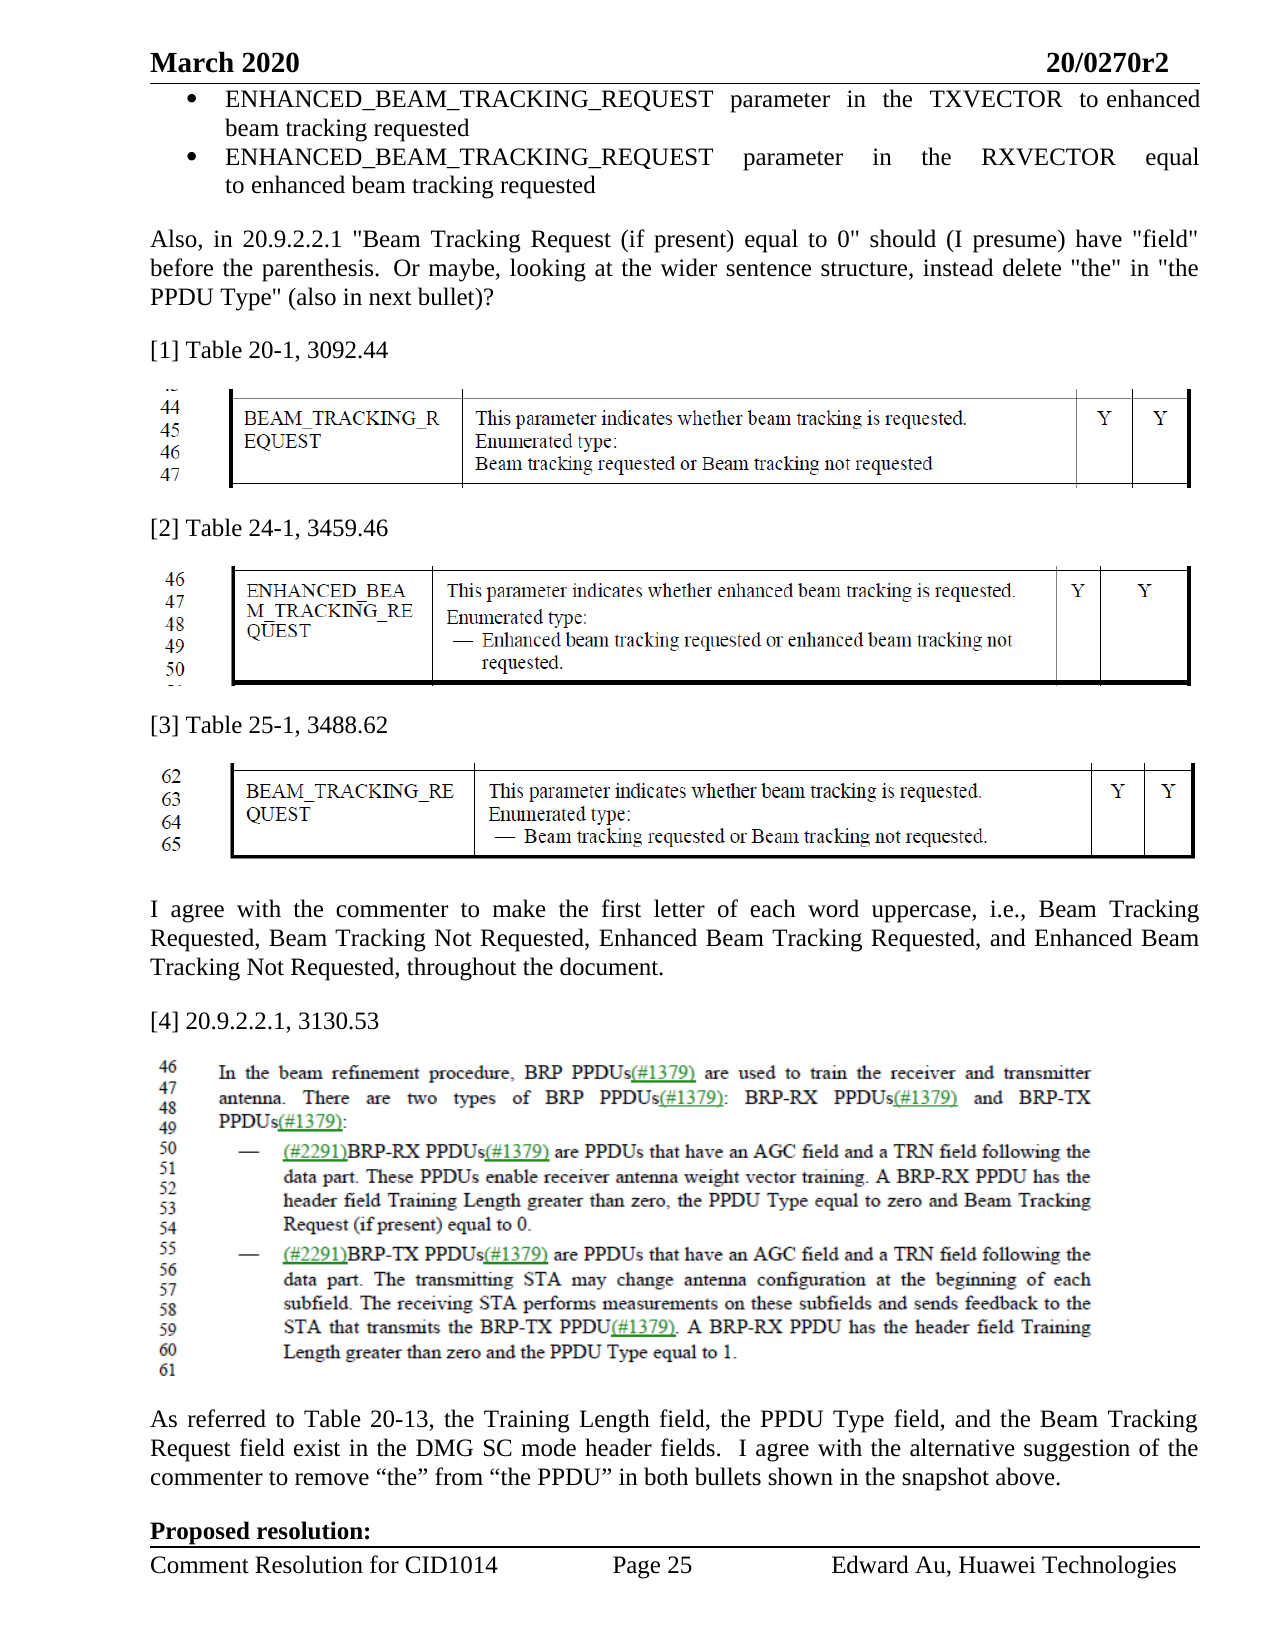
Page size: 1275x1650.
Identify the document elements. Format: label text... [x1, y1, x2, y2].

text As referred to Table 20-13, the Training Length field, the PPDU Type field, and the Beam Tracking Request field exist in the DMG SC mode header fields. I agree with the alternative suggestion of the commenter to remove “the” from “the PPDU” in both bullets shown in the snapshot above. [150, 1404, 1200, 1491]
text [4] 20.9.2.2.1, 3130.53 [150, 1006, 1200, 1034]
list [187, 84, 1200, 142]
text I agree with the commenter to make the first letter of each word uppercase, i.e., Beam Tracking Requested, Beam Tracking Not Requested, Enhanced Beam Tracking Requested, and Enhanced Beam Tracking Not Requested, throughout the document. [150, 894, 1200, 981]
text Also, in 20.9.2.2.1 "Beam Tracking Request (if present) equal to 0" should (I presume) have "field" before the parenthesis. Or maybe, looking at the wider sentence structure, instead delete "the" in "the PPDU Type" (also in next bullet)? [150, 224, 1200, 311]
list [187, 142, 1200, 199]
text [2] Table 24-1, 3459.46 [150, 513, 1200, 541]
text [3] Table 25-1, 3488.62 [150, 710, 1200, 739]
text Proposed resolution: [150, 1516, 1200, 1544]
text [1] Table 20-1, 3092.44 [150, 336, 1200, 364]
